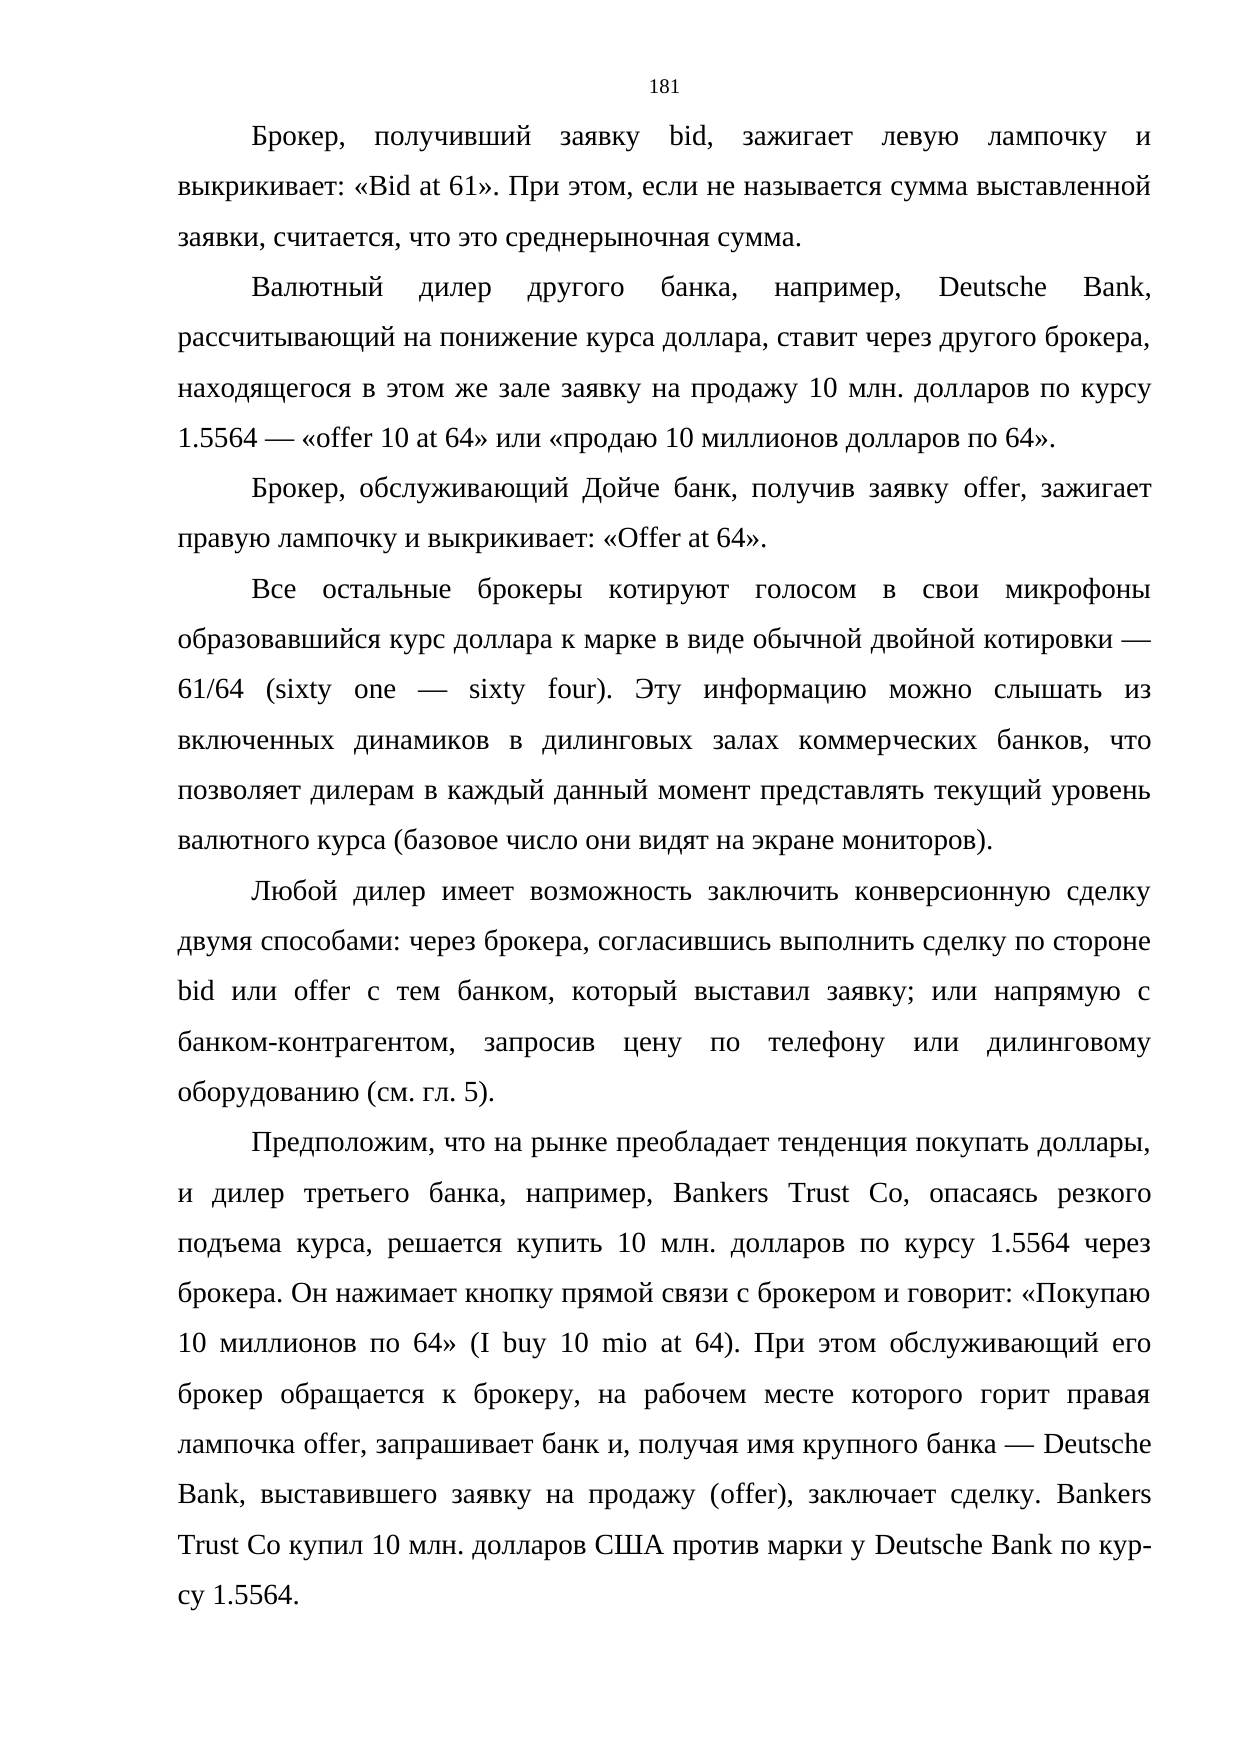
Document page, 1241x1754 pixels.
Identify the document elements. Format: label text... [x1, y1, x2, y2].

text Брокер, получивший заявку bid, зажигает левую лампочку и выкрикивает: «Bid at 61». При этом, если не называется сумма выставленной заявки, считается, что это среднерыночная сумма. [177, 118, 1152, 252]
text Все остальные брокеры котируют голосом в свои микрофоны образовавшийся курс доллара к марке в виде обычной двойной котировки — 61/64 (sixty one — sixty four). Эту информацию можно слышать из включенных динамиков в дилинговых залах коммерческих банков, что позволяет дилерам в каждый данный момент представлять текущий уровень валютного курса (базовое число они видят на экране мониторов). [177, 571, 1152, 856]
text Брокер, обслуживающий Дойче банк, получив заявку offer, зажигает правую лампочку и выкрикивает: «Offer at 64». [177, 470, 1152, 554]
text Предположим, что на рынке преобладает тенденция покупать доллары, и дилер третьего банка, например, Bankers Trust Co, опасаясь резкого подъема курса, решается купить 10 млн. долларов по курсу 1.5564 через брокера. Он нажимает кнопку прямой связи с брокером и говорит: «Покупаю 10 миллионов по 64» (I buy 10 mio at 64). При этом обслуживающий его брокер обращается к брокеру, на рабочем месте которого горит правая лампочка offer, запрашивает банк и, получая имя крупного банка — Deutsche Bank, выставившего заявку на продажу (offer), заключает сделку. Bankers Trust Co купил 10 млн. долларов США против марки у Deutsche Bank по курсу 1.5564. [177, 1124, 1152, 1611]
text Любой дилер имеет возможность заключить конверсионную сделку двумя способами: через брокера, согласившись выполнить сделку по стороне bid или offer с тем банком, который выставил заявку; или напрямую с банком-контрагентом, запросив цену по телефону или дилинговому оборудованию (см. гл. 5). [177, 873, 1152, 1108]
text Валютный дилер другого банка, например, Deutsche Bank, рассчитывающий на понижение курса доллара, ставит через другого брокера, находящегося в этом же зале заявку на продажу 10 млн. долларов по курсу 1.5564 — «offer 10 at 64» или «продаю 10 миллионов долларов по 64». [177, 269, 1152, 453]
